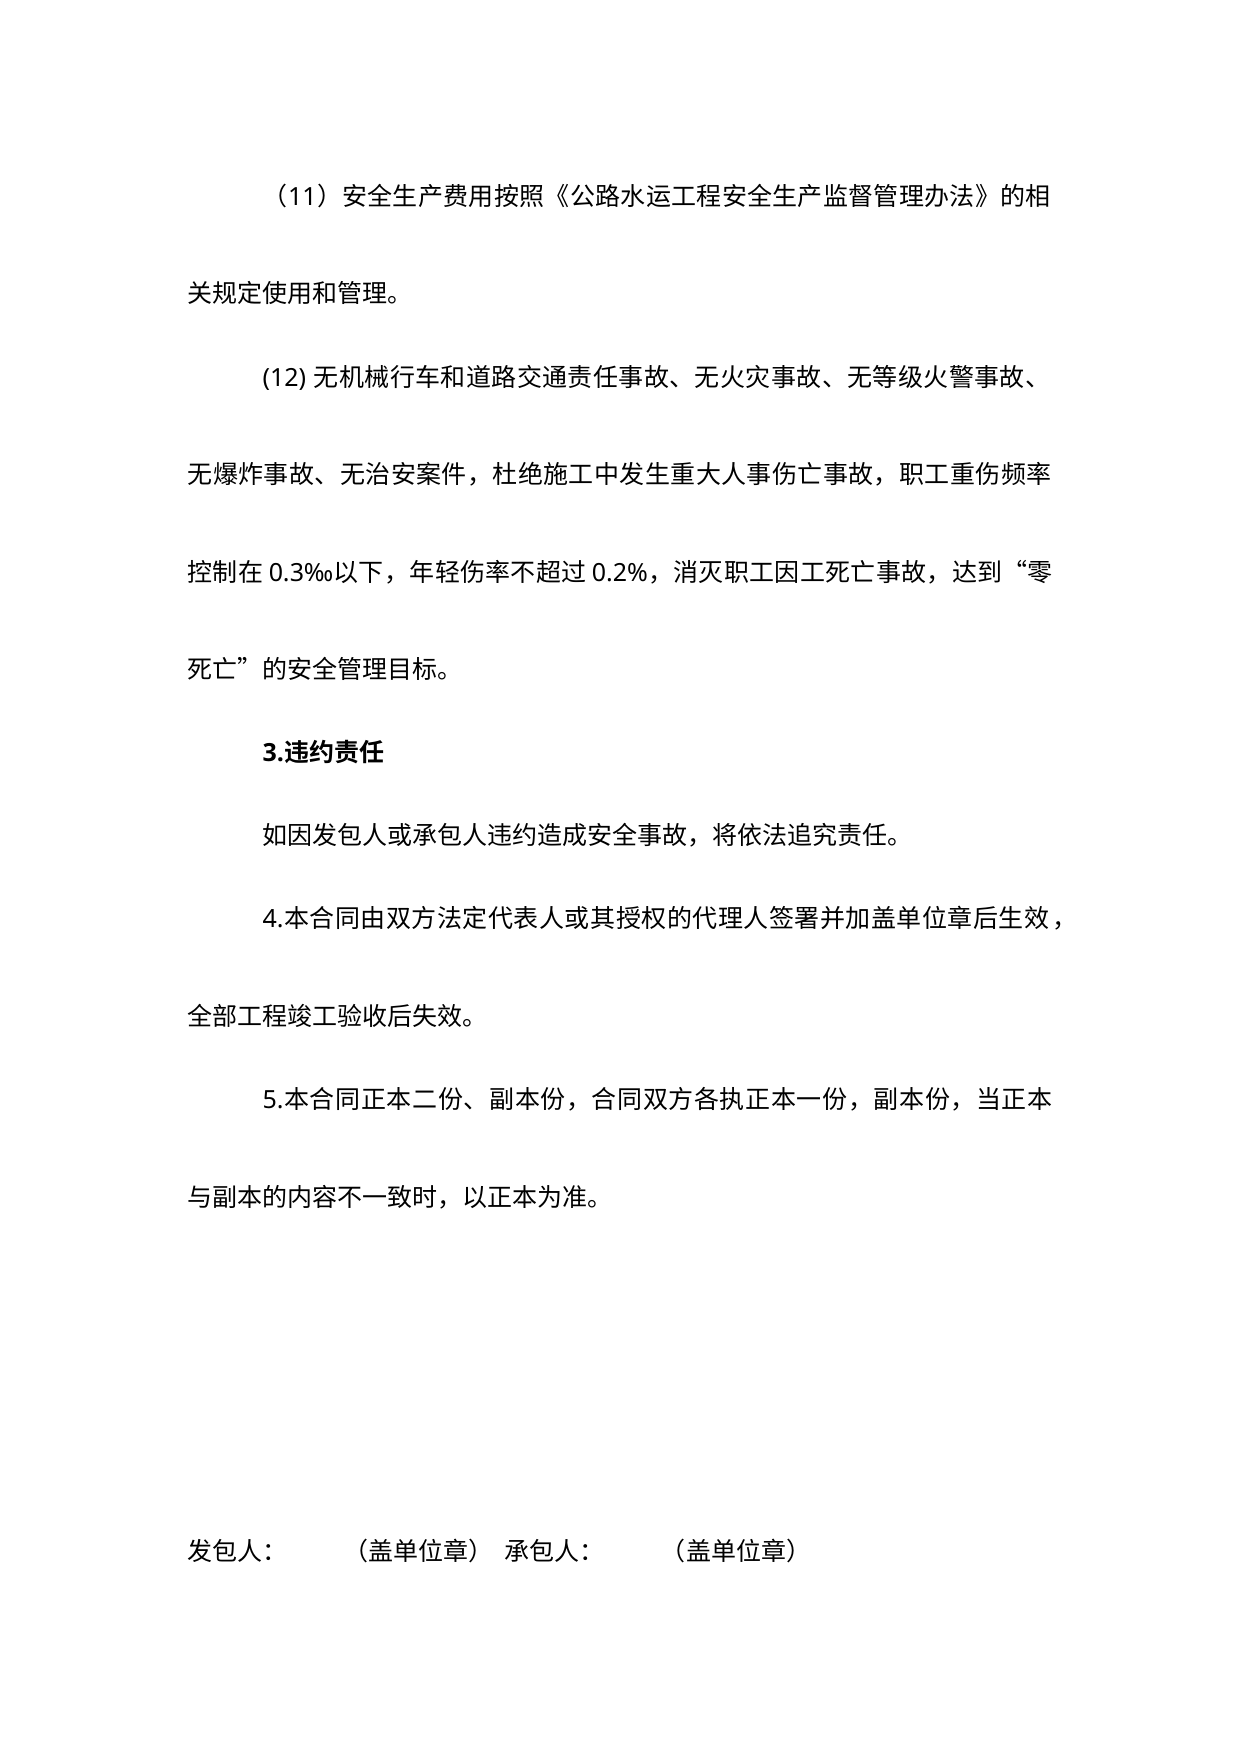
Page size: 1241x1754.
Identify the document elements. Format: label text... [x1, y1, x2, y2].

text 发包人： （盖单位章） 承包人： （盖单位章） [187, 1517, 1053, 1582]
text 如因发包人或承包人违约造成安全事故，将依法追究责任。 [187, 801, 1053, 866]
text （11）安全生产费用按照《公路水运工程安全生产监督管理办法》的相关规定使用和管理。 [187, 162, 1053, 324]
text (12) 无机械行车和道路交通责任事故、无火灾事故、无等级火警事故、无爆炸事故、无治安案件，杜绝施工中发生重大人事伤亡事故，职工重伤频率控制在0.3‰以下，年轻伤率不超过0.2%，消灭职工因工死亡事故，达到“零死亡”的安全管理目标。 [187, 343, 1053, 700]
text 5.本合同正本二份、副本份，合同双方各执正本一份，副本份，当正本与副本的内容不一致时，以正本为准。 [187, 1065, 1053, 1228]
subtitle 3.违约责任 [187, 718, 1053, 783]
text 4.本合同由双方法定代表人或其授权的代理人签署并加盖单位章后生效，全部工程竣工验收后失效。 [187, 884, 1053, 1047]
